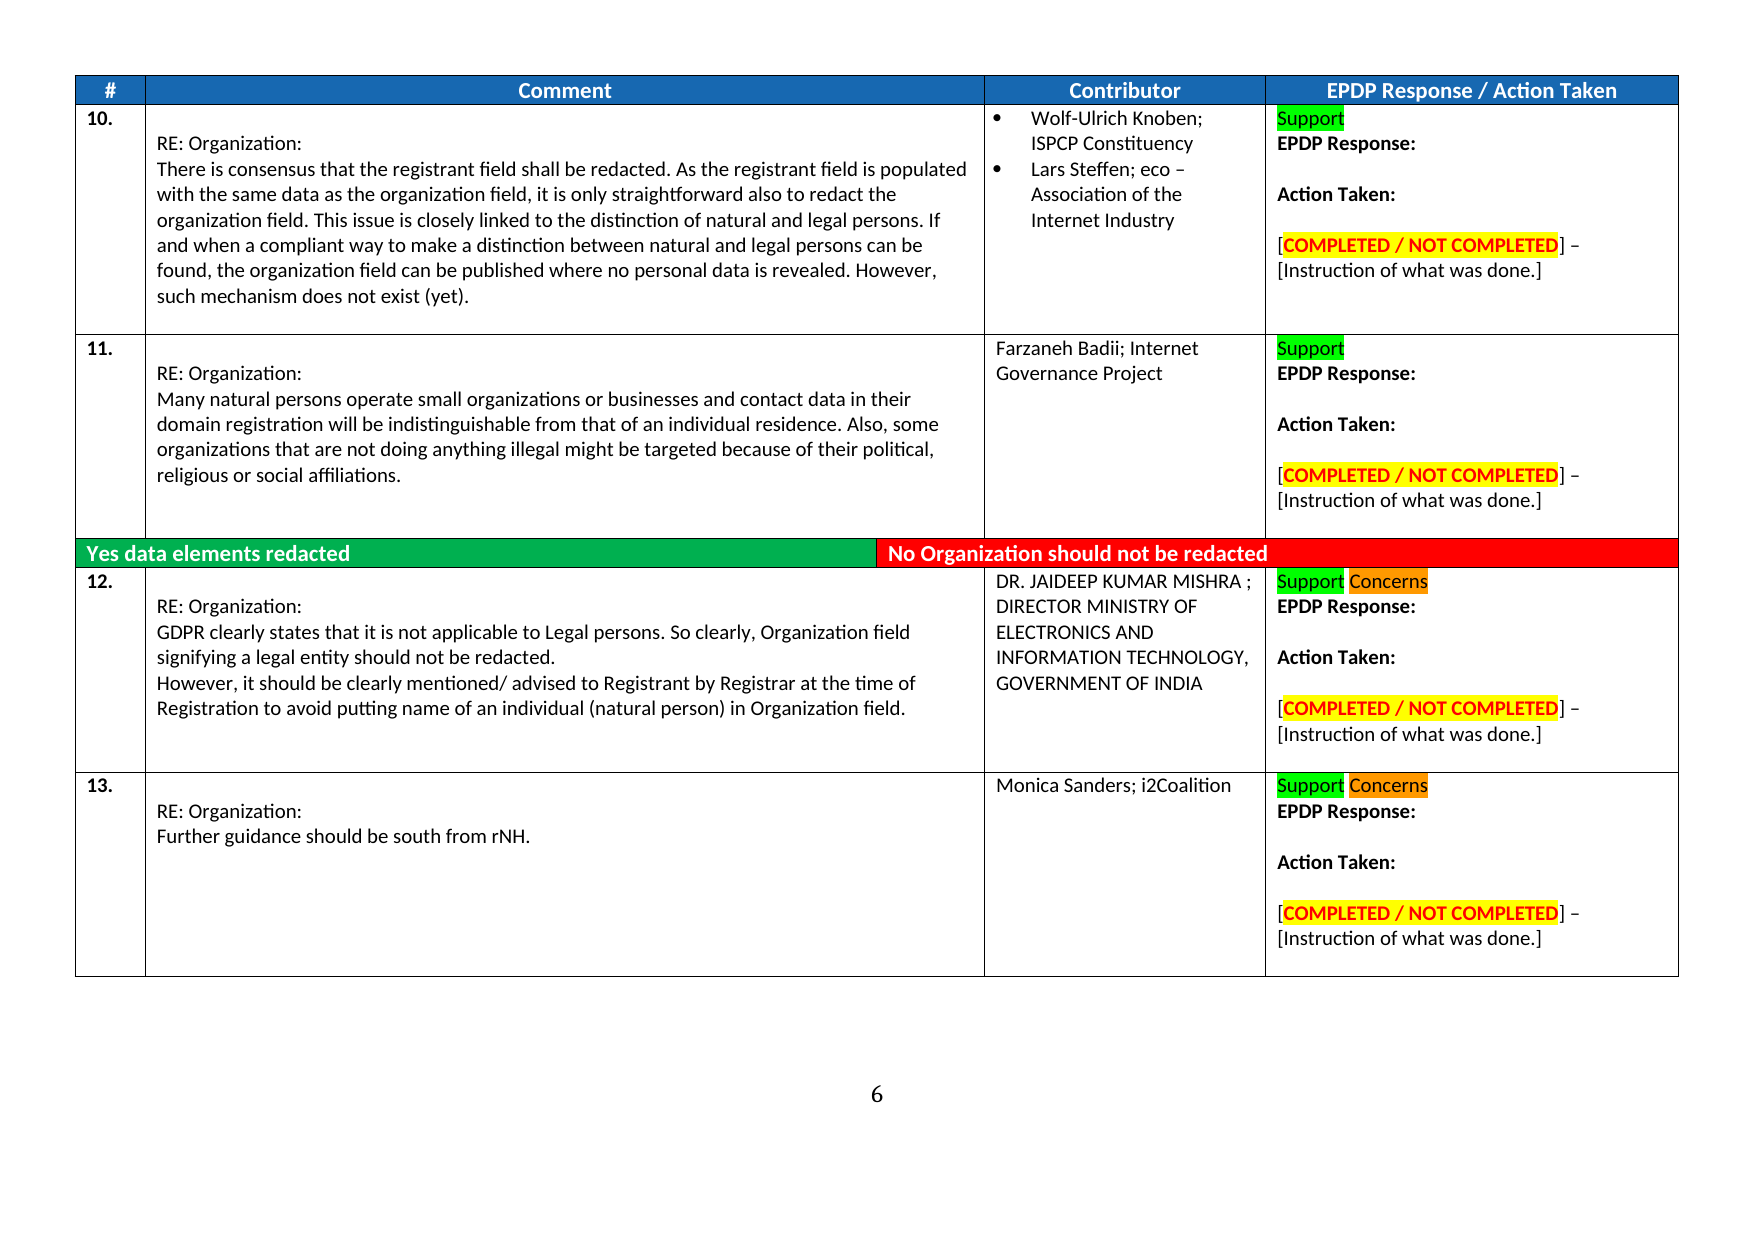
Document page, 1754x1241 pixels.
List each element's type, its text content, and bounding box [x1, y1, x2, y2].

table_header # [76, 76, 145, 104]
table_cell Support Concerns EPDP Response: Action Taken: [COMPLETED / NOT COMPLETED] – [Instruction of what was done.] [1266, 773, 1678, 976]
table_cell RE: Organization: Many natural persons operate small organizations or businesses and contact data in their domain registration will be indistinguishable from that of an individual residence. Also, some organizations that are not doing anything illegal might be targeted because of their political, religious or social affiliations. [146, 335, 984, 538]
table_cell Support EPDP Response: Action Taken: [COMPLETED / NOT COMPLETED] – [Instruction of what was done.] [1266, 105, 1678, 334]
table_cell [76, 335, 145, 538]
table_cell [76, 568, 145, 772]
table_cell Support Concerns EPDP Response: Action Taken: [COMPLETED / NOT COMPLETED] – [Instruction of what was done.] [1266, 568, 1678, 772]
table_header Comment [146, 76, 984, 104]
table_cell [76, 773, 145, 976]
table_cell Monica Sanders; i2Coalition [985, 773, 1265, 976]
table_cell [76, 105, 145, 334]
table_cell Wolf-Ulrich Knoben; ISPCP Constituency Lars Steffen; eco – Association of the Internet Industry [985, 105, 1265, 334]
table_cell DR. JAIDEEP KUMAR MISHRA ; DIRECTOR MINISTRY OF ELECTRONICS AND INFORMATION TECHNOLOGY, GOVERNMENT OF INDIA [985, 568, 1265, 772]
table_cell Support EPDP Response: Action Taken: [COMPLETED / NOT COMPLETED] – [Instruction of what was done.] [1266, 335, 1678, 538]
table_cell No Organization should not be redacted [877, 539, 1678, 567]
table_cell RE: Organization: Further guidance should be south from rNH. [146, 773, 984, 976]
table_cell RE: Organization: GDPR clearly states that it is not applicable to Legal persons. So clearly, Organization field signifying a legal entity should not be redacted. However, it should be clearly mentioned/ advised to Registrant by Registrar at the time of Registration to avoid putting name of an individual (natural person) in Organization field. [146, 568, 984, 772]
table_cell Farzaneh Badii; Internet Governance Project [985, 335, 1265, 538]
table_cell Yes data elements redacted [76, 539, 876, 567]
table_header EPDP Response / Action Taken [1266, 76, 1678, 104]
table_header Contributor [985, 76, 1265, 104]
table_cell RE: Organization: There is consensus that the registrant field shall be redacted. As the registrant field is populated with the same data as the organization field, it is only straightforward also to redact the organization field. This issue is closely linked to the distinction of natural and legal persons. If and when a compliant way to make a distinction between natural and legal persons can be found, the organization field can be published where no personal data is revealed. However, such mechanism does not exist (yet). [146, 105, 984, 334]
